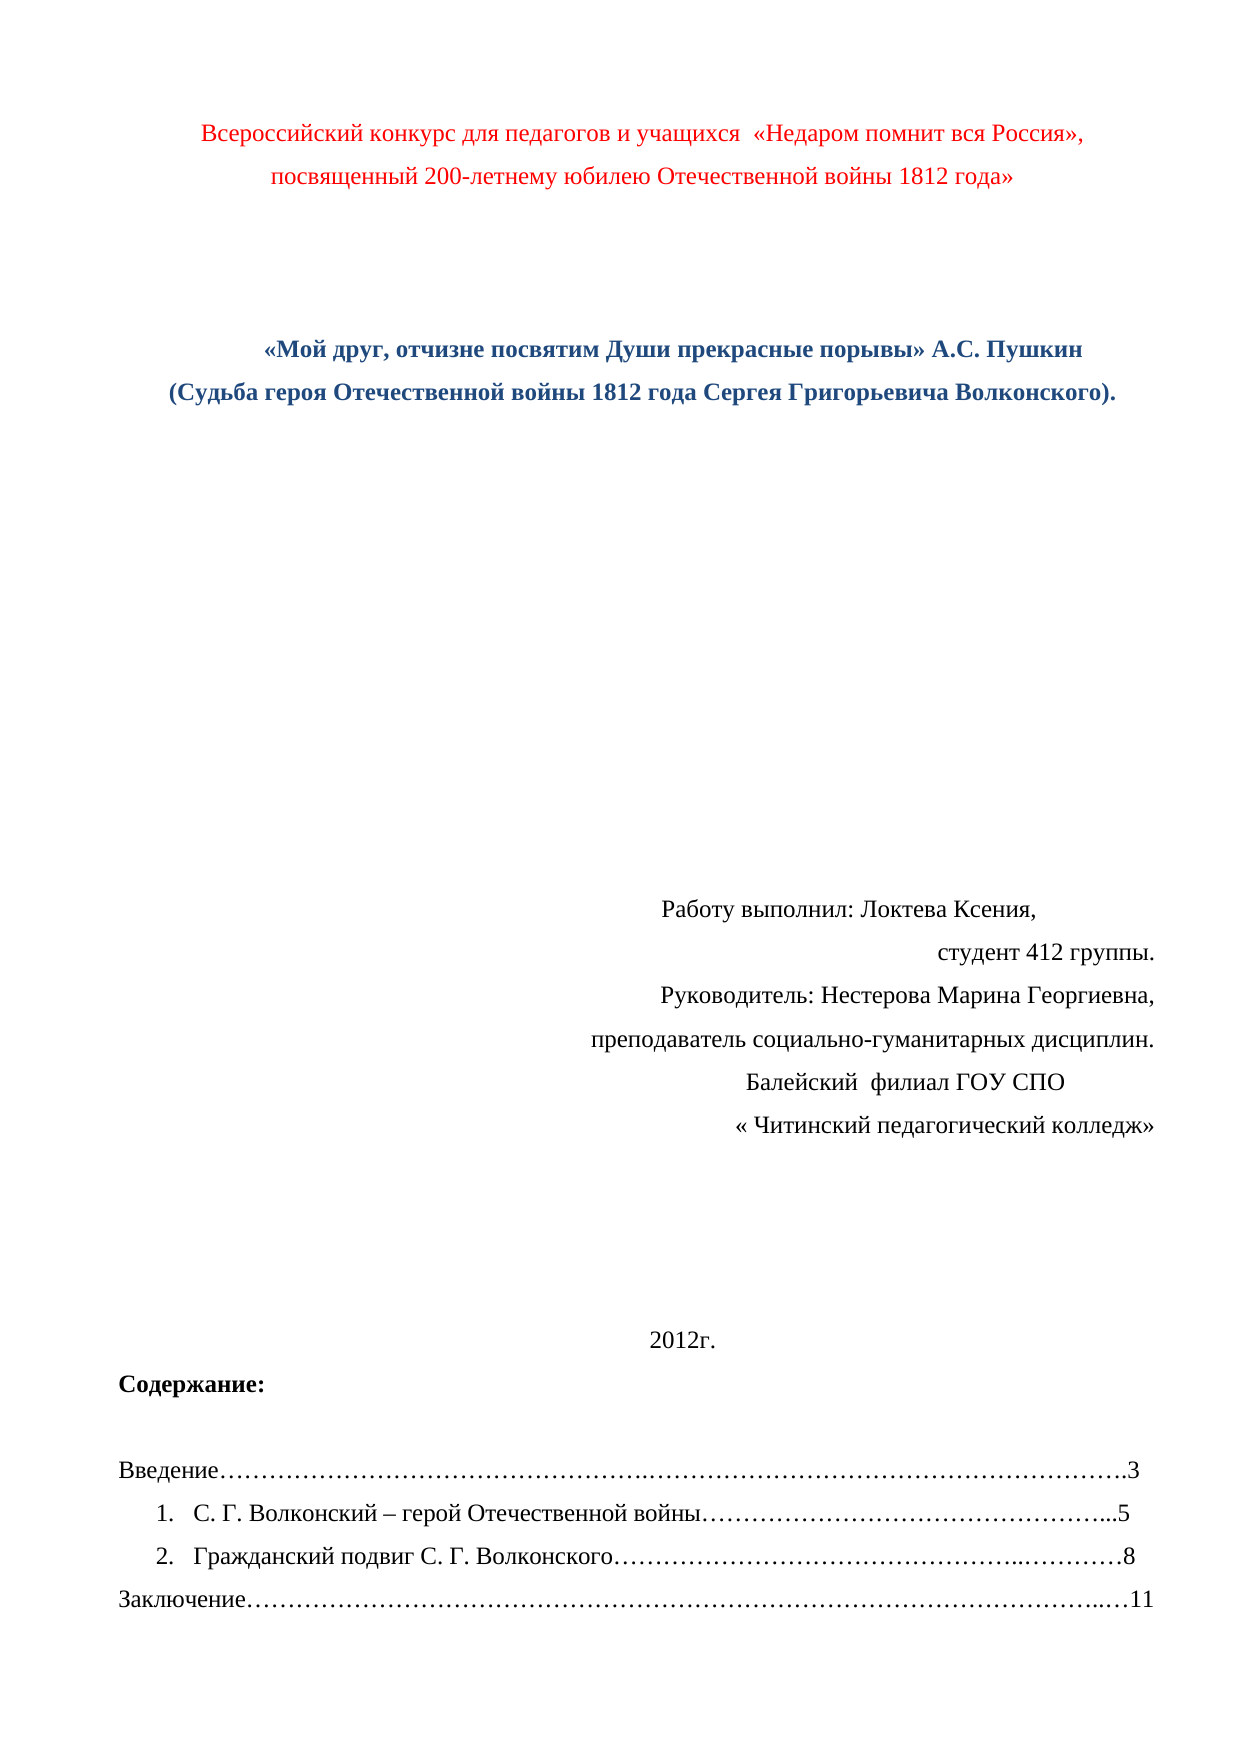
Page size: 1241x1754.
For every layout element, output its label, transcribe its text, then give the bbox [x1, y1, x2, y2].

text студент 412 группы. [118, 937, 1155, 966]
text Балейский филиал ГОУ СПО [118, 1067, 1155, 1096]
text Работу выполнил: Локтева Ксения, [118, 894, 1155, 923]
list С. Г. Волконский – герой Отечественной войны…………………………………………...5 [156, 1498, 1155, 1527]
text Руководитель: Нестерова Марина Георгиевна, [118, 981, 1155, 1009]
list Гражданский подвиг С. Г. Волконского…………………………………………..…………8 [156, 1541, 1155, 1570]
text Заключение…………………………………………………………………………………………..…11 [118, 1584, 1155, 1613]
text « Читинский педагогический колледж» [118, 1110, 1155, 1139]
text (Судьба героя Отечественной войны 1812 года Сергея Григорьевича Волконского). [130, 377, 1155, 406]
text 2012г. [118, 1326, 1155, 1354]
text преподаватель социально-гуманитарных дисциплин. [118, 1024, 1155, 1052]
text «Мой друг, отчизне посвятим Души прекрасные порывы» А.С. Пушкин [130, 334, 1155, 362]
text Всероссийский конкурс для педагогов и учащихся «Недаром помнит вся Россия», посвященный 200-летнему юбилею Отечественной войны 1812 года» [130, 118, 1155, 190]
text Содержание: [118, 1369, 1155, 1397]
text Введение…………………………………………….………………………………………………….3 [118, 1455, 1155, 1484]
